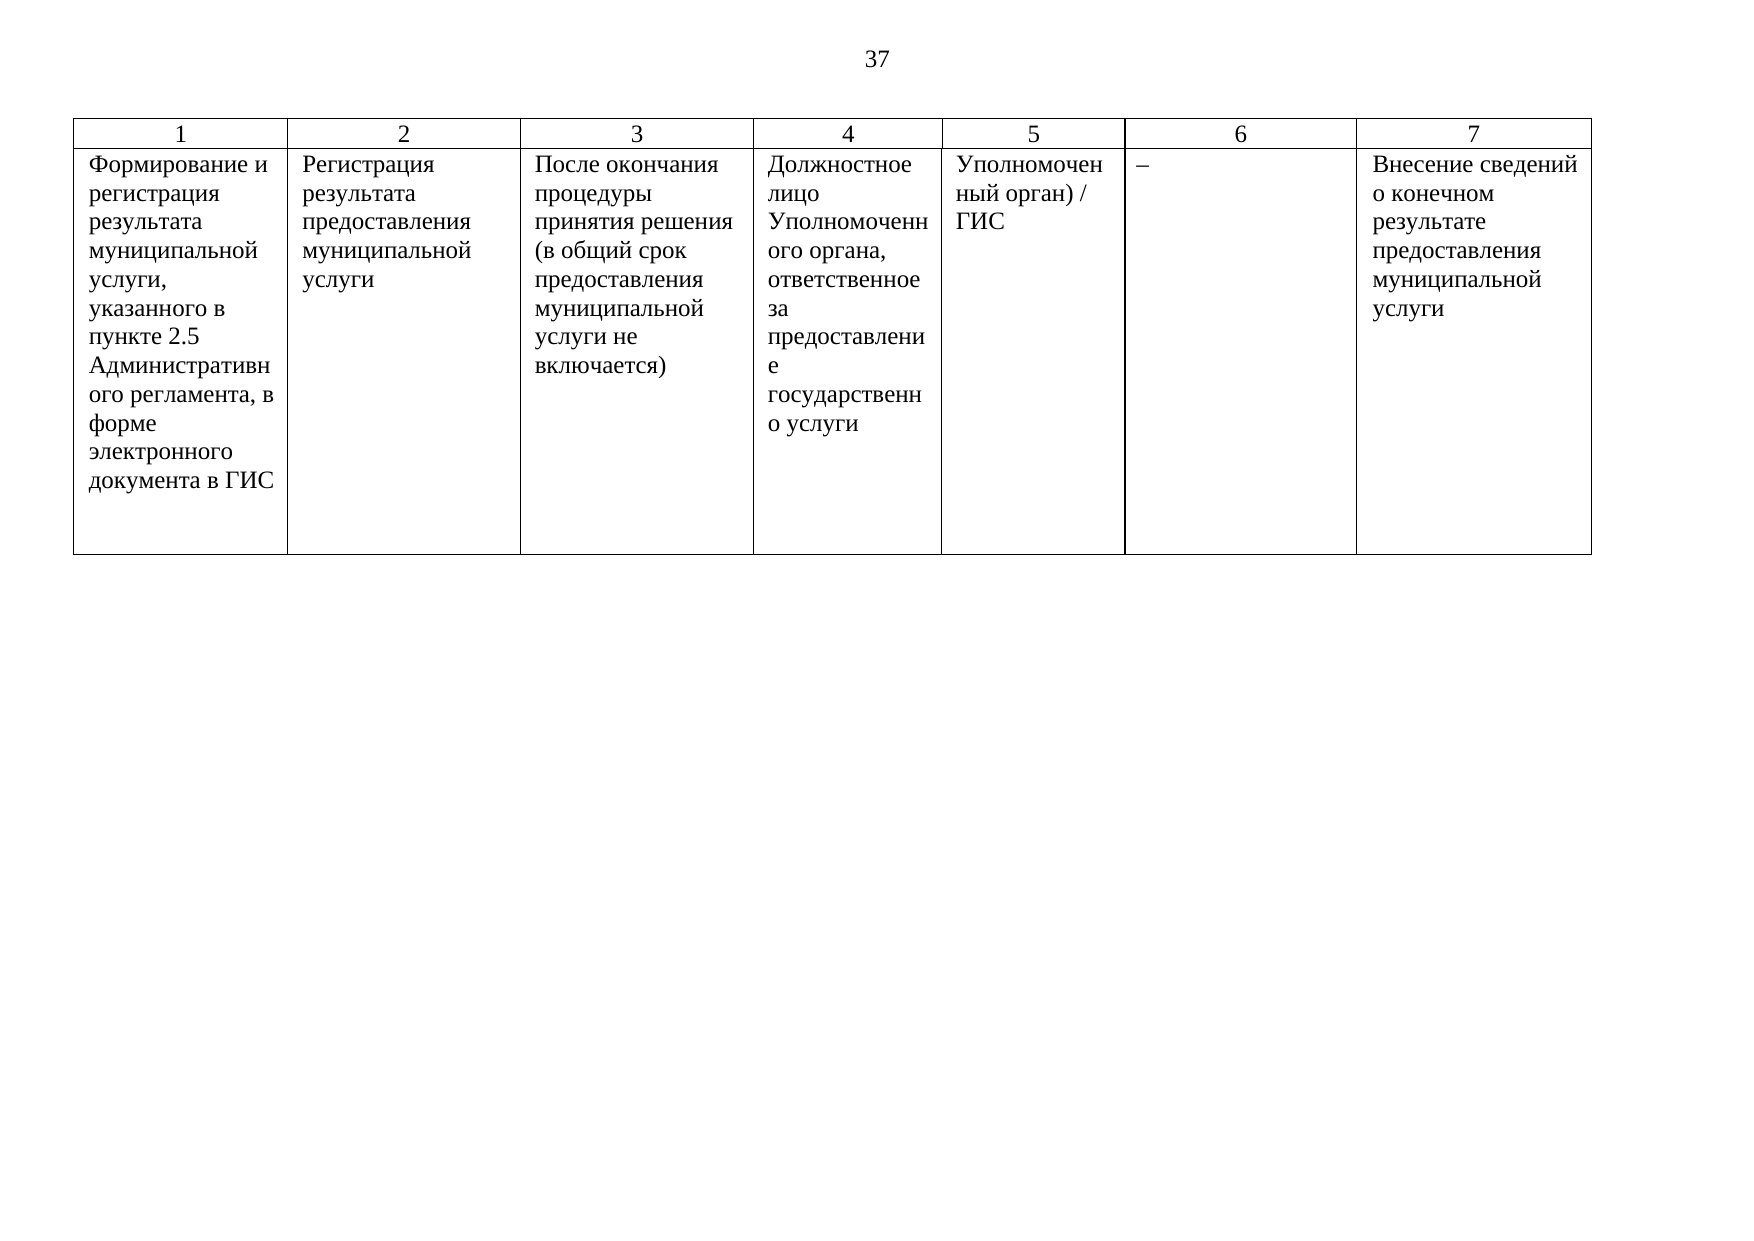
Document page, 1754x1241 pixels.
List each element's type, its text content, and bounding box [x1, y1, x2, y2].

table_header 6 [1126, 119, 1356, 148]
table_cell Внесение сведений о конечном результате предоставления муниципальной услуги [1357, 149, 1591, 554]
table_header 1 [74, 119, 287, 148]
table_header 4 [754, 119, 942, 148]
table_cell Формирование и регистрация результата муниципальной услуги, указанного в пункте 2.5 Административного регламента, в форме электронного документа в ГИС [74, 149, 287, 554]
table_header 5 [943, 119, 1124, 148]
table_header 2 [288, 119, 520, 148]
table_cell Уполномоченный орган) / ГИС [942, 149, 1124, 554]
table_cell Должностное лицо Уполномоченного органа, ответственное за предоставление государственно услуги [754, 149, 941, 554]
table_cell После окончания процедуры принятия решения (в общий срок предоставления муниципальной услуги не включается) [521, 149, 753, 554]
table_header 7 [1357, 119, 1591, 148]
table_cell – [1126, 149, 1356, 554]
table_header 3 [521, 119, 753, 148]
table_cell Регистрация результата предоставления муниципальной услуги [288, 149, 520, 554]
